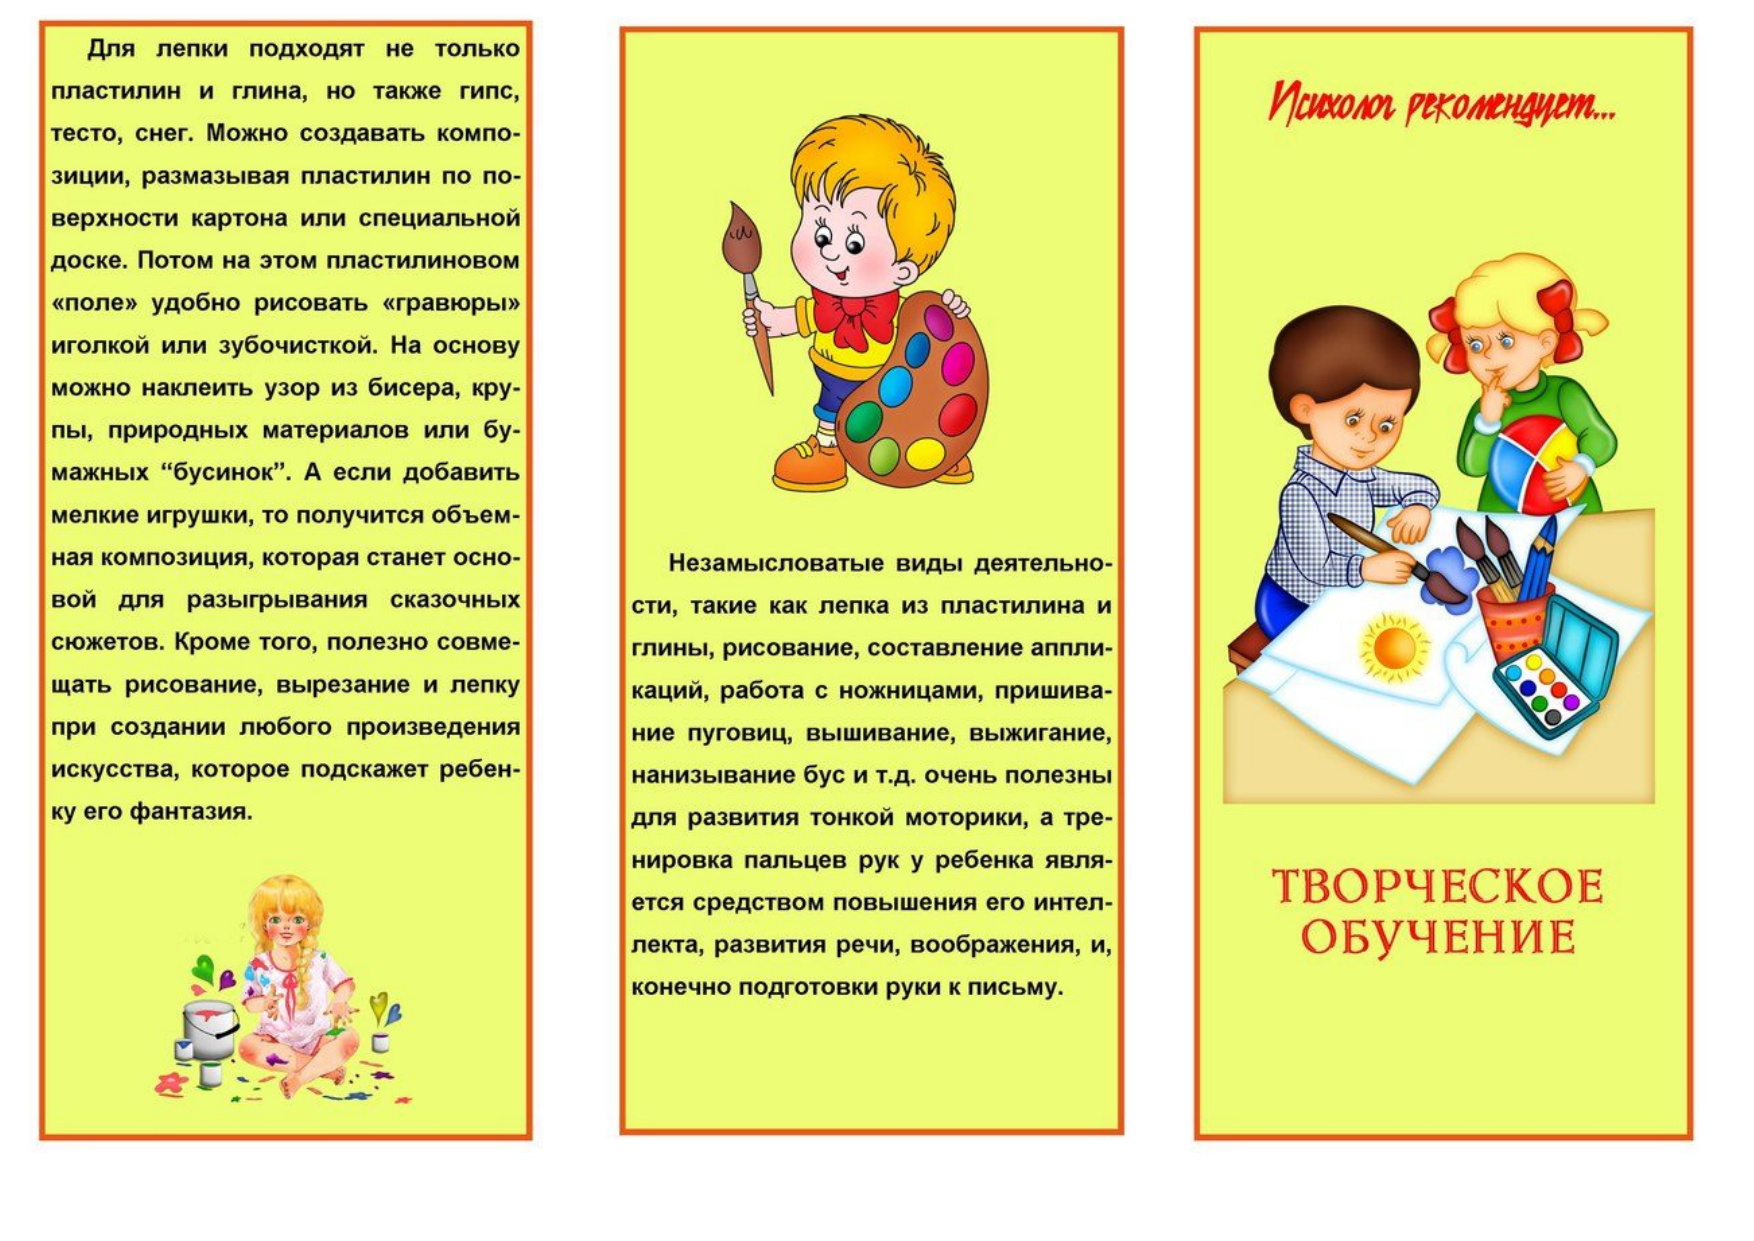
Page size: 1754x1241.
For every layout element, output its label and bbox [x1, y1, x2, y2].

picture [29, 14, 1700, 1153]
